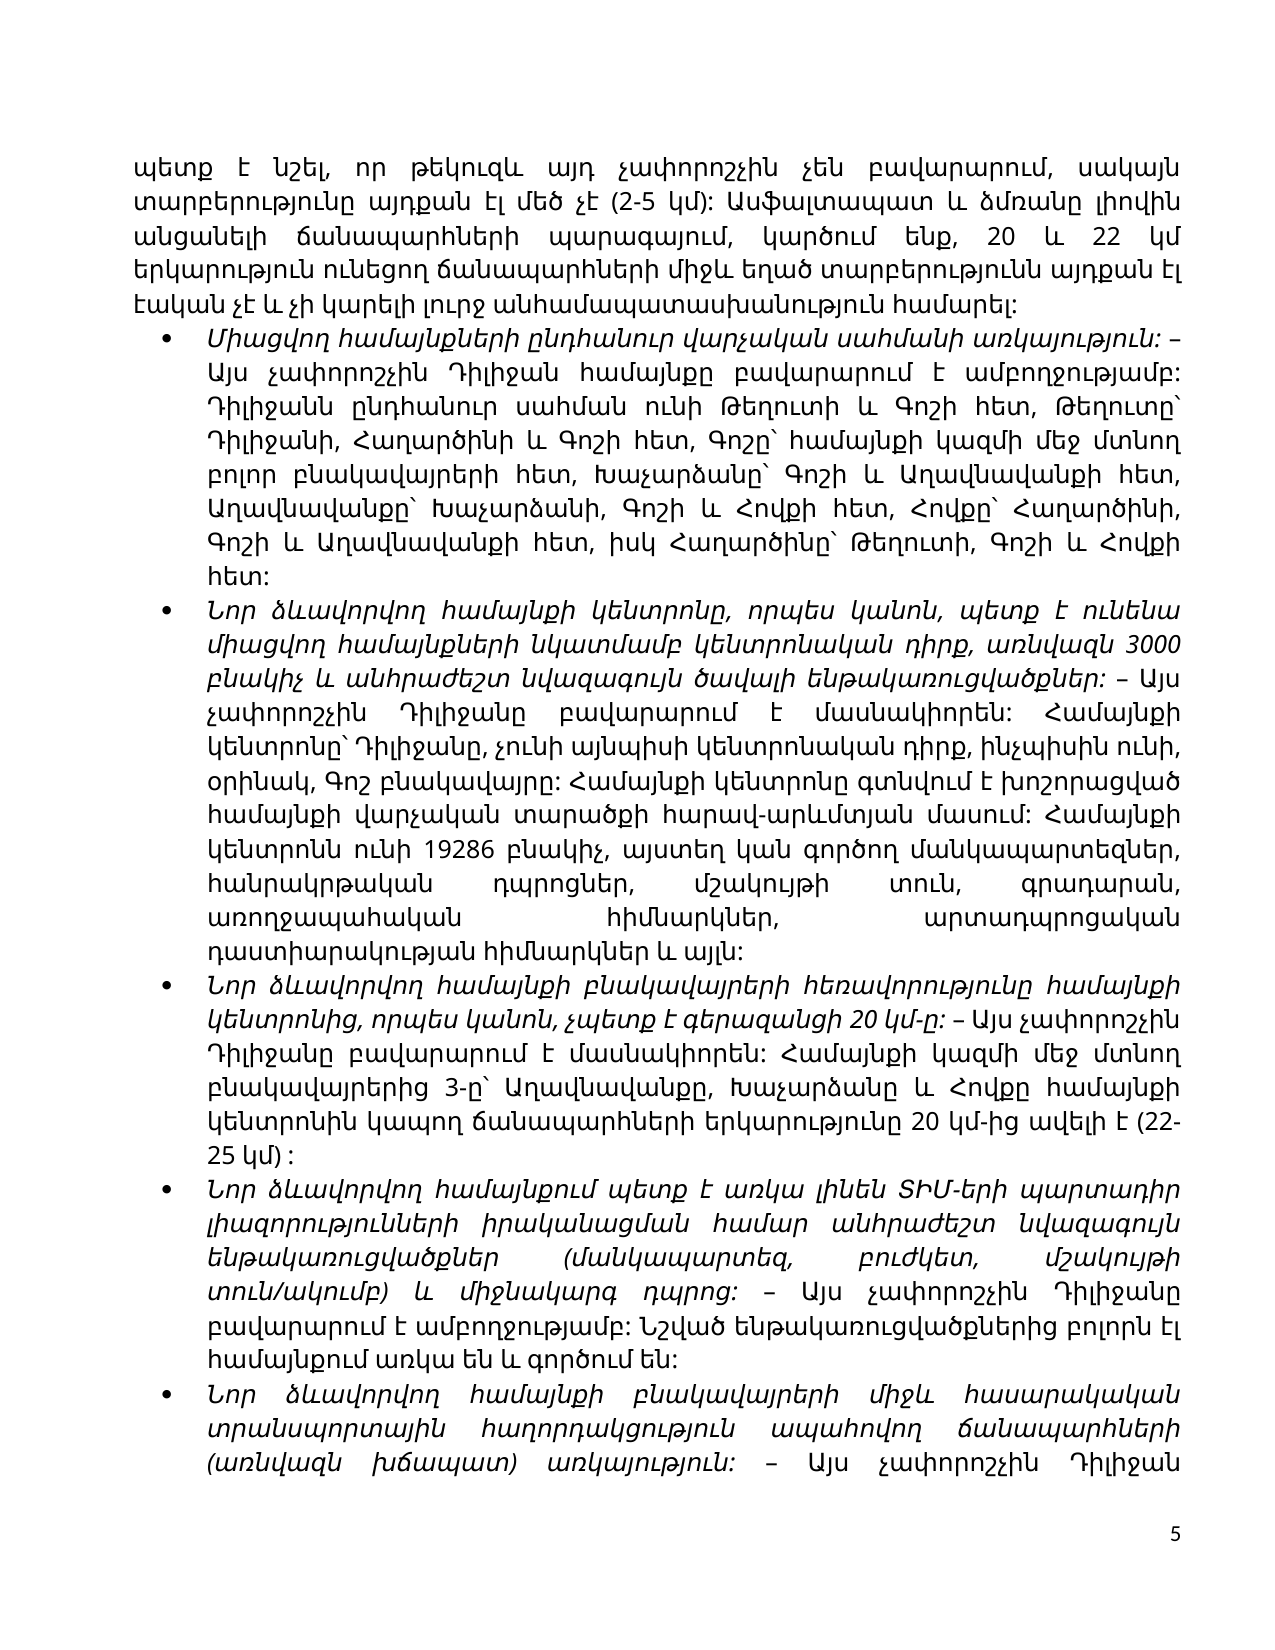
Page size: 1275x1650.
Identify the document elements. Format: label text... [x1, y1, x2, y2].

list Նոր ձևավորվող համայնքի բնակավայրերի հեռավորությունը համայնքի կենտրոնից, որպես կանոն, չպետք է գերազանցի 20 կմ-ը: – Այս չափորոշչին Դիլիջանը բավարարում է մասնակիորեն: Համայնքի կազմի մեջ մտնող բնակավայրերից 3-ը՝ Աղավնավանքը, Խաչարձանը և Հովքը համայնքի կենտրոնին կապող ճանապարհների երկարությունը 20 կմ-ից ավելի է (22-25 կմ) : [162, 967, 1181, 1172]
list Նոր ձևավորվող համայնքի կենտրոնը, որպես կանոն, պետք է ունենա միացվող համայնքների նկատմամբ կենտրոնական դիրք, առնվազն 3000 բնակիչ և անհրաժեշտ նվազագույն ծավալի ենթակառուցվածքներ: – Այս չափորոշչին Դիլիջանը բավարարում է մասնակիորեն: Համայնքի կենտրոնը՝ Դիլիջանը, չունի այնպիսի կենտրոնական դիրք, ինչպիսին ունի, օրինակ, Գոշ բնակավայրը: Համայնքի կենտրոնը գտնվում է խոշորացված համայնքի վարչական տարածքի հարավ-արևմտյան մասում: Համայնքի կենտրոնն ունի 19286 բնակիչ, այստեղ կան գործող մանկապարտեզներ, հանրակրթական դպրոցներ, մշակույթի տուն, գրադարան, առողջապահական հիմնարկներ, արտադպրոցական դաստիարակության հիմնարկներ և այլն: [162, 593, 1181, 967]
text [133, 150, 1181, 320]
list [162, 1376, 1181, 1478]
list Միացվող համայնքների ընդհանուր վարչական սահմանի առկայություն: – Այս չափորոշչին Դիլիջան համայնքը բավարարում է ամբողջությամբ: Դիլիջանն ընդհանուր սահման ունի Թեղուտի և Գոշի հետ, Թեղուտը՝ Դիլիջանի, Հաղարծինի և Գոշի հետ, Գոշը՝ համայնքի կազմի մեջ մտնող բոլոր բնակավայրերի հետ, Խաչարձանը՝ Գոշի և Աղավնավանքի հետ, Աղավնավանքը՝ Խաչարձանի, Գոշի և Հովքի հետ, Հովքը՝ Հաղարծինի, Գոշի և Աղավնավանքի հետ, իսկ Հաղարծինը՝ Թեղուտի, Գոշի և Հովքի հետ: [162, 320, 1181, 593]
list Նոր ձևավորվող համայնքում պետք է առկա լինեն ՏԻՄ-երի պարտադիր լիազորությունների իրականացման համար անհրաժեշտ նվազագույն ենթակառուցվածքներ (մանկապարտեզ, բուժկետ, մշակույթի տուն/ակումբ) և միջնակարգ դպրոց: – Այս չափորոշչին Դիլիջանը բավարարում է ամբողջությամբ: Նշված ենթակառուցվածքներից բոլորն էլ համայնքում առկա են և գործում են: [162, 1172, 1181, 1376]
